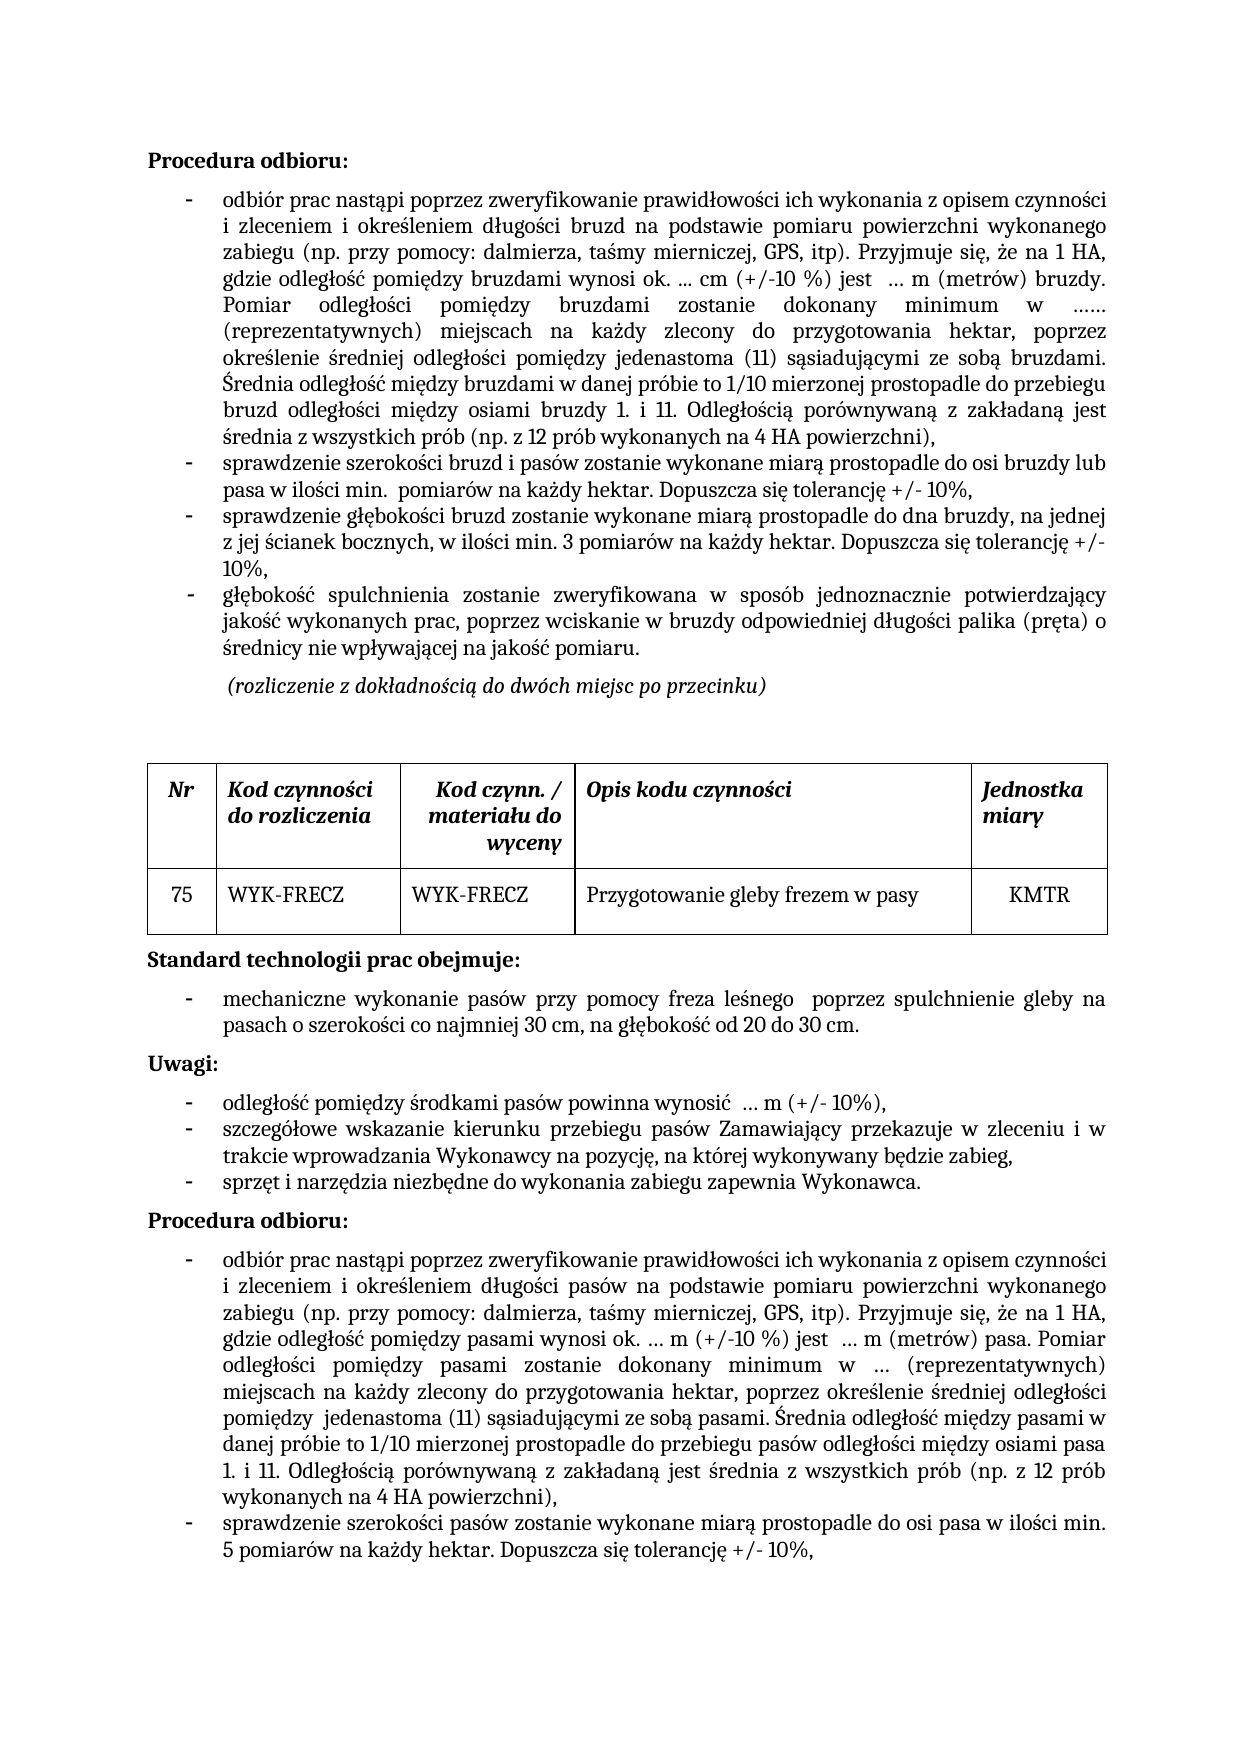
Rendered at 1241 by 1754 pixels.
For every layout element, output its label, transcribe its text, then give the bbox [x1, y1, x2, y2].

list odbiór prac nastąpi poprzez zweryfikowanie prawidłowości ich wykonania z opisem czynności i zleceniem i określeniem długości pasów na podstawie pomiaru powierzchni wykonanego zabiegu (np. przy pomocy: dalmierza, taśmy mierniczej, GPS, itp). Przyjmuje się, że na 1 HA, gdzie odległość pomiędzy pasami wynosi ok. … m (+/-10 %) jest … m (metrów) pasa. Pomiar odległości pomiędzy pasami zostanie dokonany minimum w … (reprezentatywnych) miejscach na każdy zlecony do przygotowania hektar, poprzez określenie średniej odległości pomiędzy jedenastoma (11) sąsiadującymi ze sobą pasami. Średnia odległość między pasami w danej próbie to 1/10 mierzonej prostopadle do przebiegu pasów odległości między osiami pasa 1. i 11. Odległością porównywaną z zakładaną jest średnia z wszystkich prób (np. z 12 prób wykonanych na 4 HA powierzchni), [185, 1247, 1107, 1510]
list szczegółowe wskazanie kierunku przebiegu pasów Zamawiający przekazuje w zleceniu i w trakcie wprowadzania Wykonawcy na pozycję, na której wykonywany będzie zabieg, [185, 1116, 1107, 1169]
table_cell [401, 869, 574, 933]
text Standard technologii prac obejmuje: [148, 947, 1107, 973]
list sprzęt i narzędzia niezbędne do wykonania zabiegu zapewnia Wykonawca. [185, 1169, 1107, 1195]
text Procedura odbioru: [148, 148, 1107, 174]
list głębokość spulchnienia zostanie zweryfikowana w sposób jednoznacznie potwierdzający jakość wykonanych prac, poprzez wciskanie w bruzdy odpowiedniej długości palika (pręta) o średnicy nie wpływającej na jakość pomiaru. [185, 582, 1107, 661]
list odległość pomiędzy środkami pasów powinna wynosić … m (+/- 10%), [185, 1090, 1107, 1116]
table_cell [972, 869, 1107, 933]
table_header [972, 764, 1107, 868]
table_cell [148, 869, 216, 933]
text Uwagi: [148, 1051, 1107, 1077]
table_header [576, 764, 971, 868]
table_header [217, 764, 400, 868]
list mechaniczne wykonanie pasów przy pomocy freza leśnego poprzez spulchnienie gleby na pasach o szerokości co najmniej 30 cm, na głębokość od 20 do 30 cm. [185, 986, 1107, 1038]
list odbiór prac nastąpi poprzez zweryfikowanie prawidłowości ich wykonania z opisem czynności i zleceniem i określeniem długości bruzd na podstawie pomiaru powierzchni wykonanego zabiegu (np. przy pomocy: dalmierza, taśmy mierniczej, GPS, itp). Przyjmuje się, że na 1 HA, gdzie odległość pomiędzy bruzdami wynosi ok. ... cm (+/-10 %) jest … m (metrów) bruzdy. Pomiar odległości pomiędzy bruzdami zostanie dokonany minimum w …… (reprezentatywnych) miejscach na każdy zlecony do przygotowania hektar, poprzez określenie średniej odległości pomiędzy jedenastoma (11) sąsiadującymi ze sobą bruzdami. Średnia odległość między bruzdami w danej próbie to 1/10 mierzonej prostopadle do przebiegu bruzd odległości między osiami bruzdy 1. i 11. Odległością porównywaną z zakładaną jest średnia z wszystkich prób (np. z 12 prób wykonanych na 4 HA powierzchni), [185, 186, 1107, 450]
list sprawdzenie szerokości pasów zostanie wykonane miarą prostopadle do osi pasa w ilości min. 5 pomiarów na każdy hektar. Dopuszcza się tolerancję +/- 10%, [185, 1510, 1107, 1563]
text Procedura odbioru: [148, 1208, 1107, 1234]
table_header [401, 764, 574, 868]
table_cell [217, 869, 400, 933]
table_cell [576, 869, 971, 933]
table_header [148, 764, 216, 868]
list sprawdzenie szerokości bruzd i pasów zostanie wykonane miarą prostopadle do osi bruzdy lub pasa w ilości min. pomiarów na każdy hektar. Dopuszcza się tolerancję +/- 10%, [185, 450, 1107, 503]
list sprawdzenie głębokości bruzd zostanie wykonane miarą prostopadle do dna bruzdy, na jednej z jej ścianek bocznych, w ilości min. 3 pomiarów na każdy hektar. Dopuszcza się tolerancję +/- 10%, [185, 503, 1107, 582]
text (rozliczenie z dokładnością do dwóch miejsc po przecinku) [148, 673, 1107, 700]
